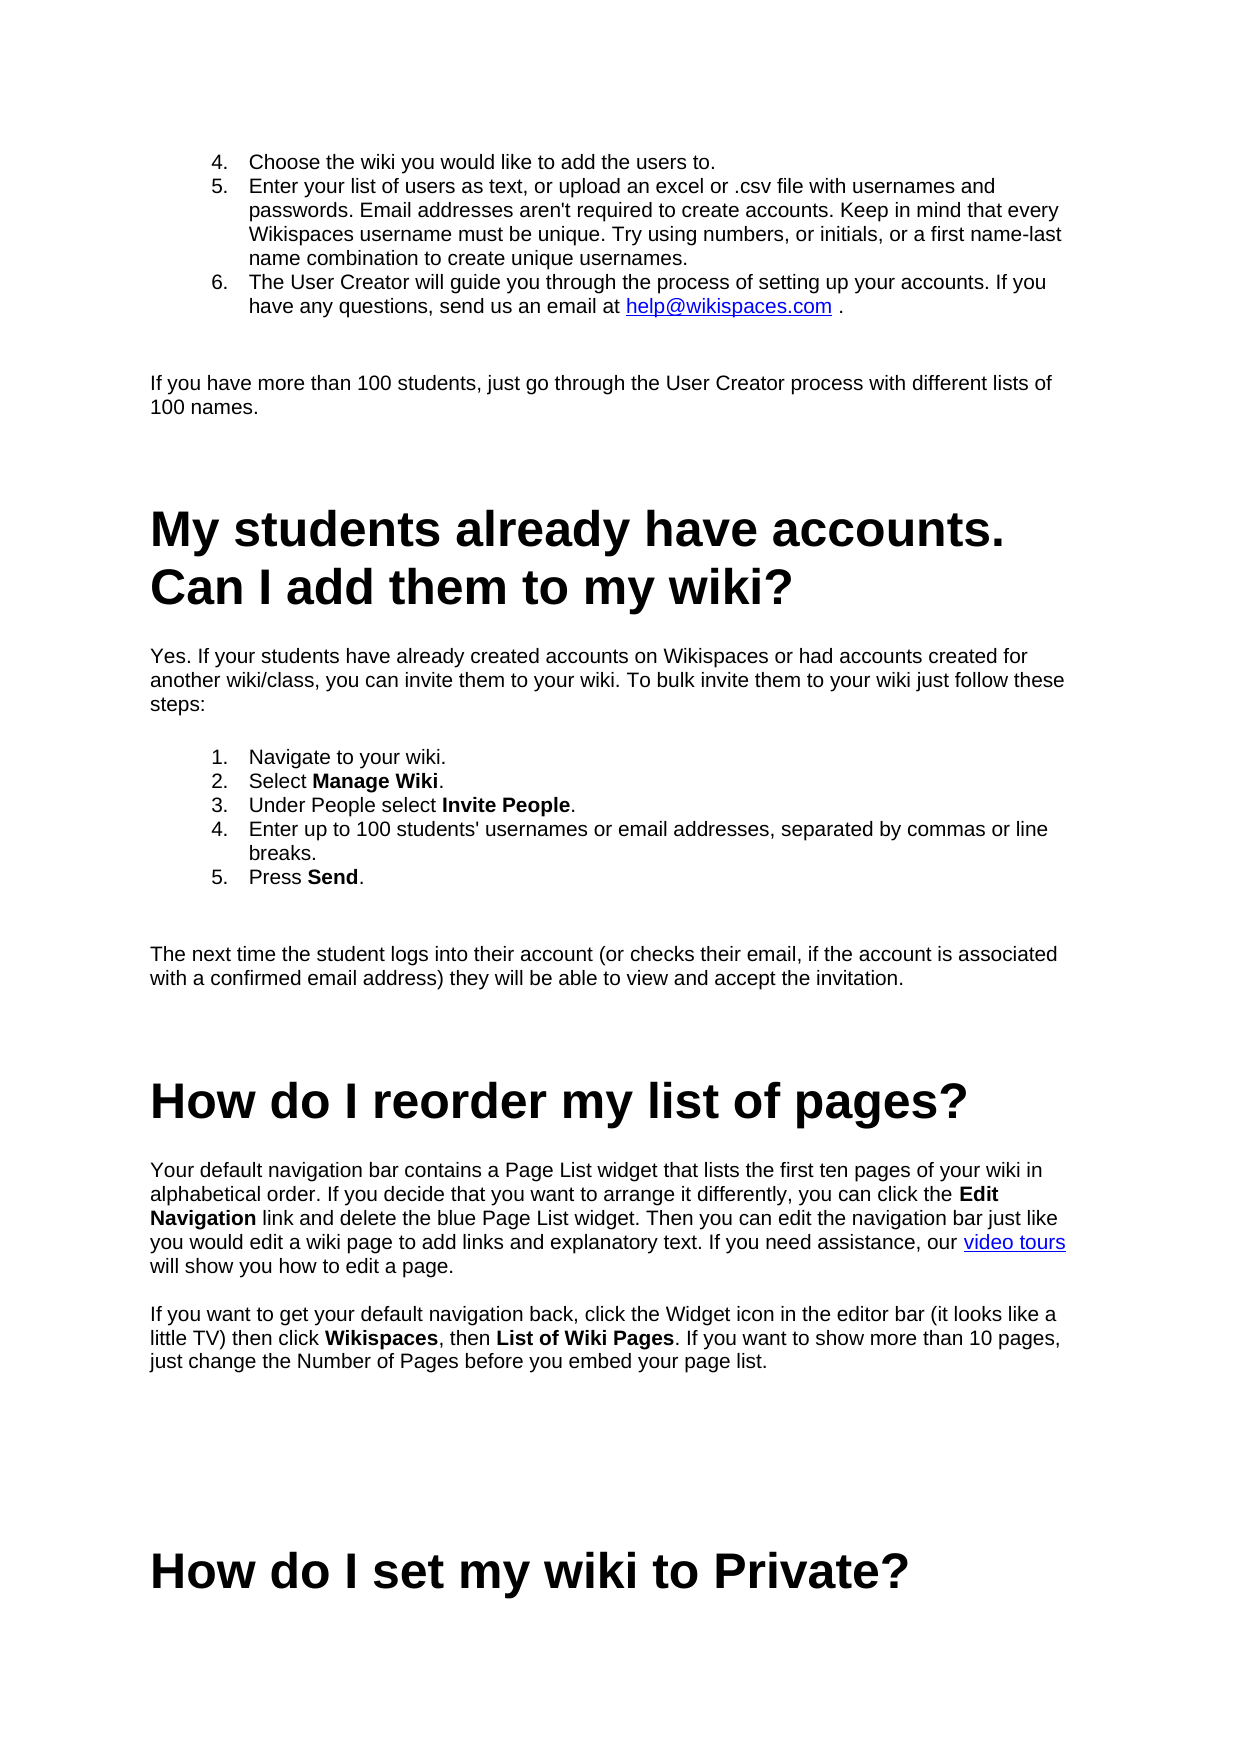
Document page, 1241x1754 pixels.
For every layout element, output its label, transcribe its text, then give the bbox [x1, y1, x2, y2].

list Navigate to your wiki. [211, 745, 1090, 769]
list Enter your list of users as text, or upload an excel or .csv file with usernames and passwords. Email addresses aren't required to create accounts. Keep in mind that every Wikispaces username must be unique. Try using numbers, or initials, or a first name-last name combination to create unique usernames. [211, 174, 1090, 270]
list Choose the wiki you would like to add the users to. [211, 150, 1090, 174]
list The User Creator will guide you through the process of setting up your accounts. If you have any questions, send us an email at help@wikispaces.com . [211, 270, 1090, 318]
list Select Manage Wiki. [211, 769, 1090, 793]
text Yes. If your students have already created accounts on Wikispaces or had accounts created for another wiki/class, you can invite them to your wiki. To bulk invite them to your wiki just follow these steps: [150, 644, 1090, 716]
text My students already have accounts. Can I add them to my wiki? [150, 500, 1090, 615]
list Press Send. [211, 865, 1090, 889]
list Under People select Invite People. [211, 793, 1090, 817]
list Enter up to 100 students' usernames or email addresses, separated by commas or line breaks. [211, 817, 1090, 865]
text If you have more than 100 students, just go through the User Creator process with different lists of 100 names. [150, 347, 1090, 471]
text How do I set my wiki to Private? [150, 1541, 1090, 1599]
text Your default navigation bar contains a Page List widget that lists the first ten pages of your wiki in alphabetical order. If you decide that you want to arrange it differently, you can click the Edit Navigation link and delete the blue Page List widget. Then you can edit the navigation bar just like you would edit a wiki page to add links and explanatory text. If you need assistance, our video tours will show you how to edit a page. If you want to get your default navigation back, click the Widget icon in the editor bar (it looks like a little TV) then click Wikispaces, then List of Wiki Pages. If you want to show more than 10 pages, just change the Number of Pages before you embed your page list. [150, 1158, 1090, 1425]
text How do I reorder my list of pages? [150, 1071, 1090, 1128]
text The next time the student logs into their account (or checks their email, if the account is associated with a confirmed email address) they will be able to view and accept the invitation. [150, 918, 1090, 1042]
